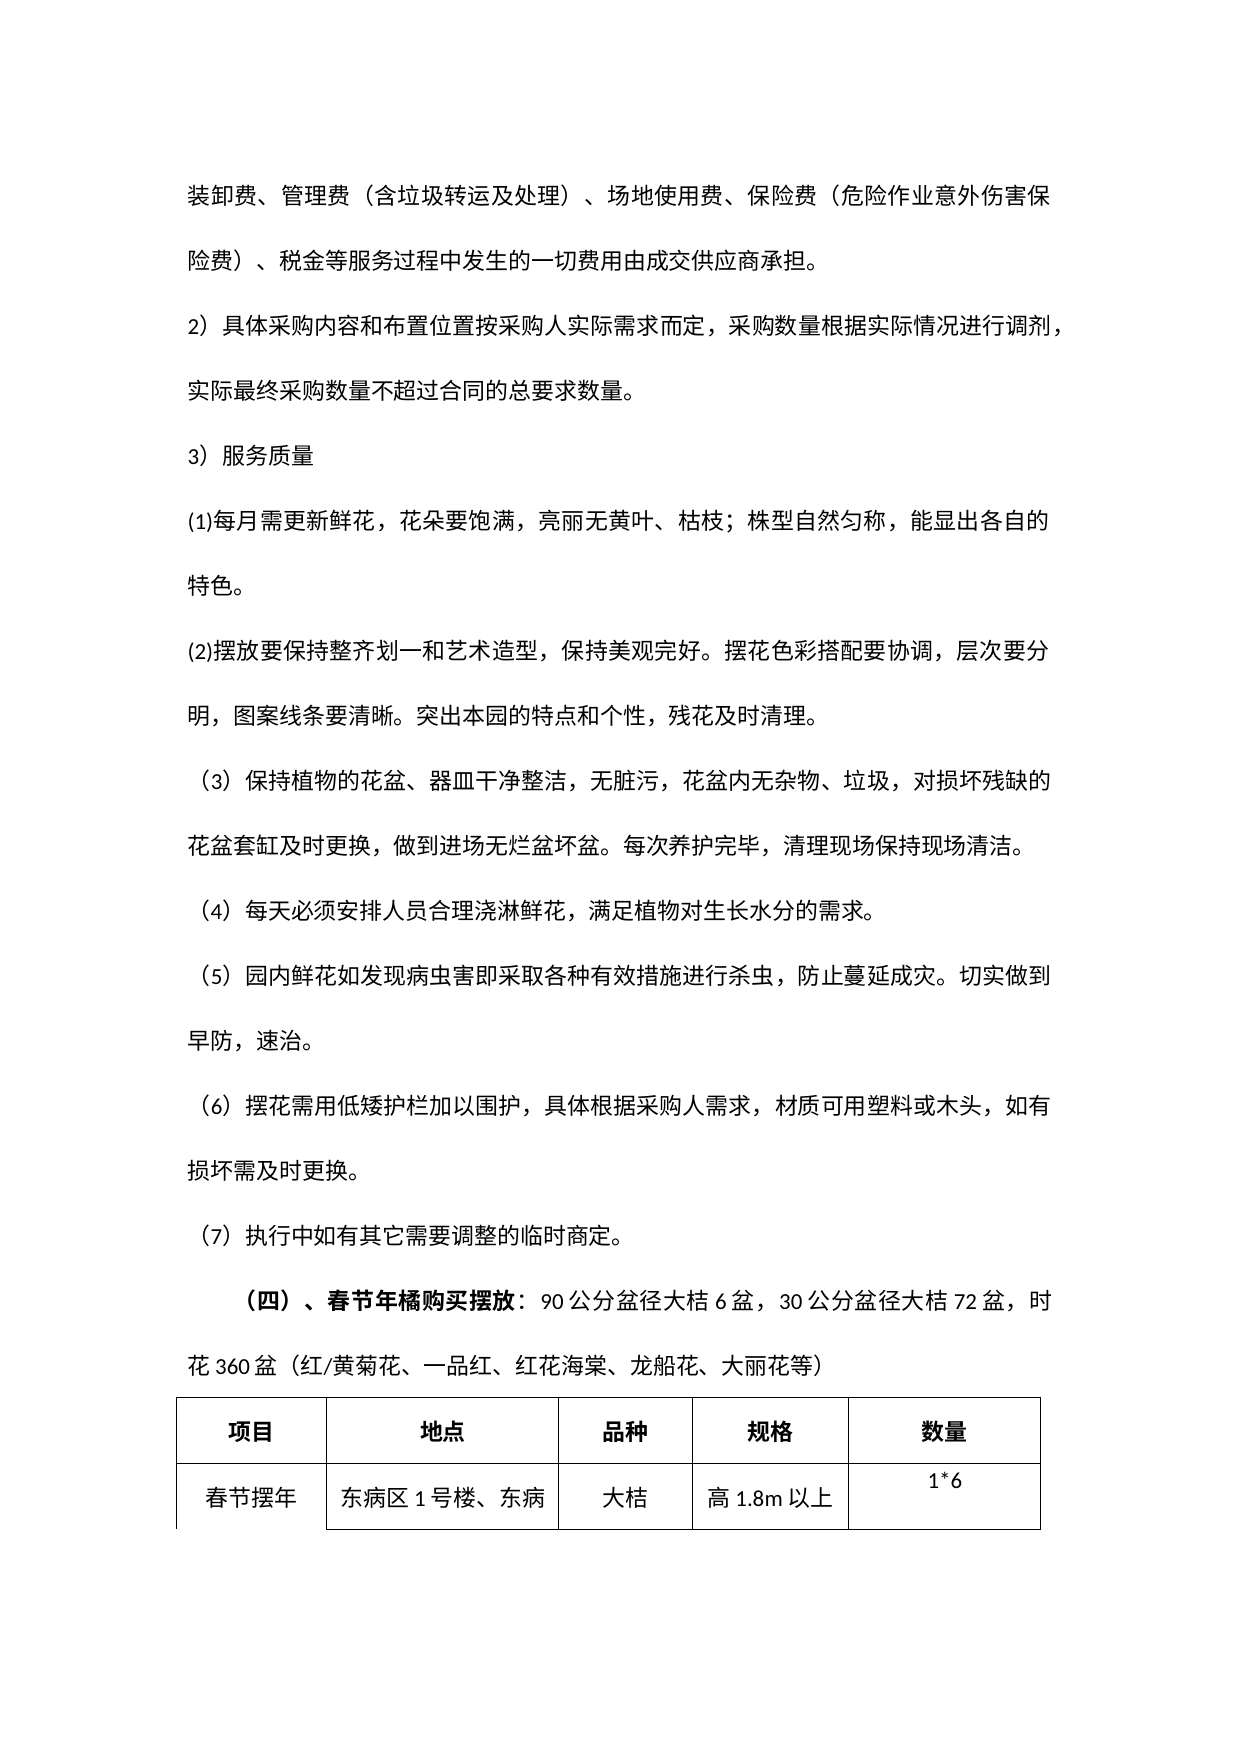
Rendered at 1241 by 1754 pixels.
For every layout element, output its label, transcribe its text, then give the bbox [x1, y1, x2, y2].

text （7）执行中如有其它需要调整的临时商定。 [187, 1202, 1053, 1267]
text （6）摆花需用低矮护栏加以围护，具体根据采购人需求，材质可用塑料或木头，如有损坏需及时更换。 [187, 1072, 1053, 1202]
text （四）、春节年橘购买摆放：90公分盆径大桔6盆，30公分盆径大桔72盆，时花360盆（红/黄菊花、一品红、红花海棠、龙船花、大丽花等） [187, 1267, 1053, 1397]
text （3）保持植物的花盆、器皿干净整洁，无脏污，花盆内无杂物、垃圾，对损坏残缺的花盆套缸及时更换，做到进场无烂盆坏盆。每次养护完毕，清理现场保持现场清洁。 [187, 747, 1053, 877]
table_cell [327, 1464, 558, 1529]
table_header 规格 [693, 1398, 848, 1463]
table_header 数量 [849, 1398, 1040, 1463]
table_cell 1*6 [849, 1464, 1040, 1529]
table_cell 高1.8m以上 [693, 1464, 848, 1529]
table_header 品种 [559, 1398, 692, 1463]
text (1)每月需更新鲜花，花朵要饱满，亮丽无黄叶、枯枝；株型自然匀称，能显出各自的特色。 [187, 487, 1053, 617]
text （4）每天必须安排人员合理浇淋鲜花，满足植物对生长水分的需求。 [187, 877, 1053, 942]
table_cell 大桔 [559, 1464, 692, 1529]
text (2)摆放要保持整齐划一和艺术造型，保持美观完好。摆花色彩搭配要协调，层次要分明，图案线条要清晰。突出本园的特点和个性，残花及时清理。 [187, 617, 1053, 747]
text 2）具体采购内容和布置位置按采购人实际需求而定，采购数量根据实际情况进行调剂，实际最终采购数量不超过合同的总要求数量。 [187, 292, 1053, 422]
table_header 项目 [177, 1398, 326, 1463]
table_header 地点 [327, 1398, 558, 1463]
table_cell 春节摆年桔、时花 [177, 1464, 326, 1529]
text 3）服务质量 [187, 422, 1053, 487]
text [187, 162, 1053, 292]
text （5）园内鲜花如发现病虫害即采取各种有效措施进行杀虫，防止蔓延成灾。切实做到早防，速治。 [187, 942, 1053, 1072]
